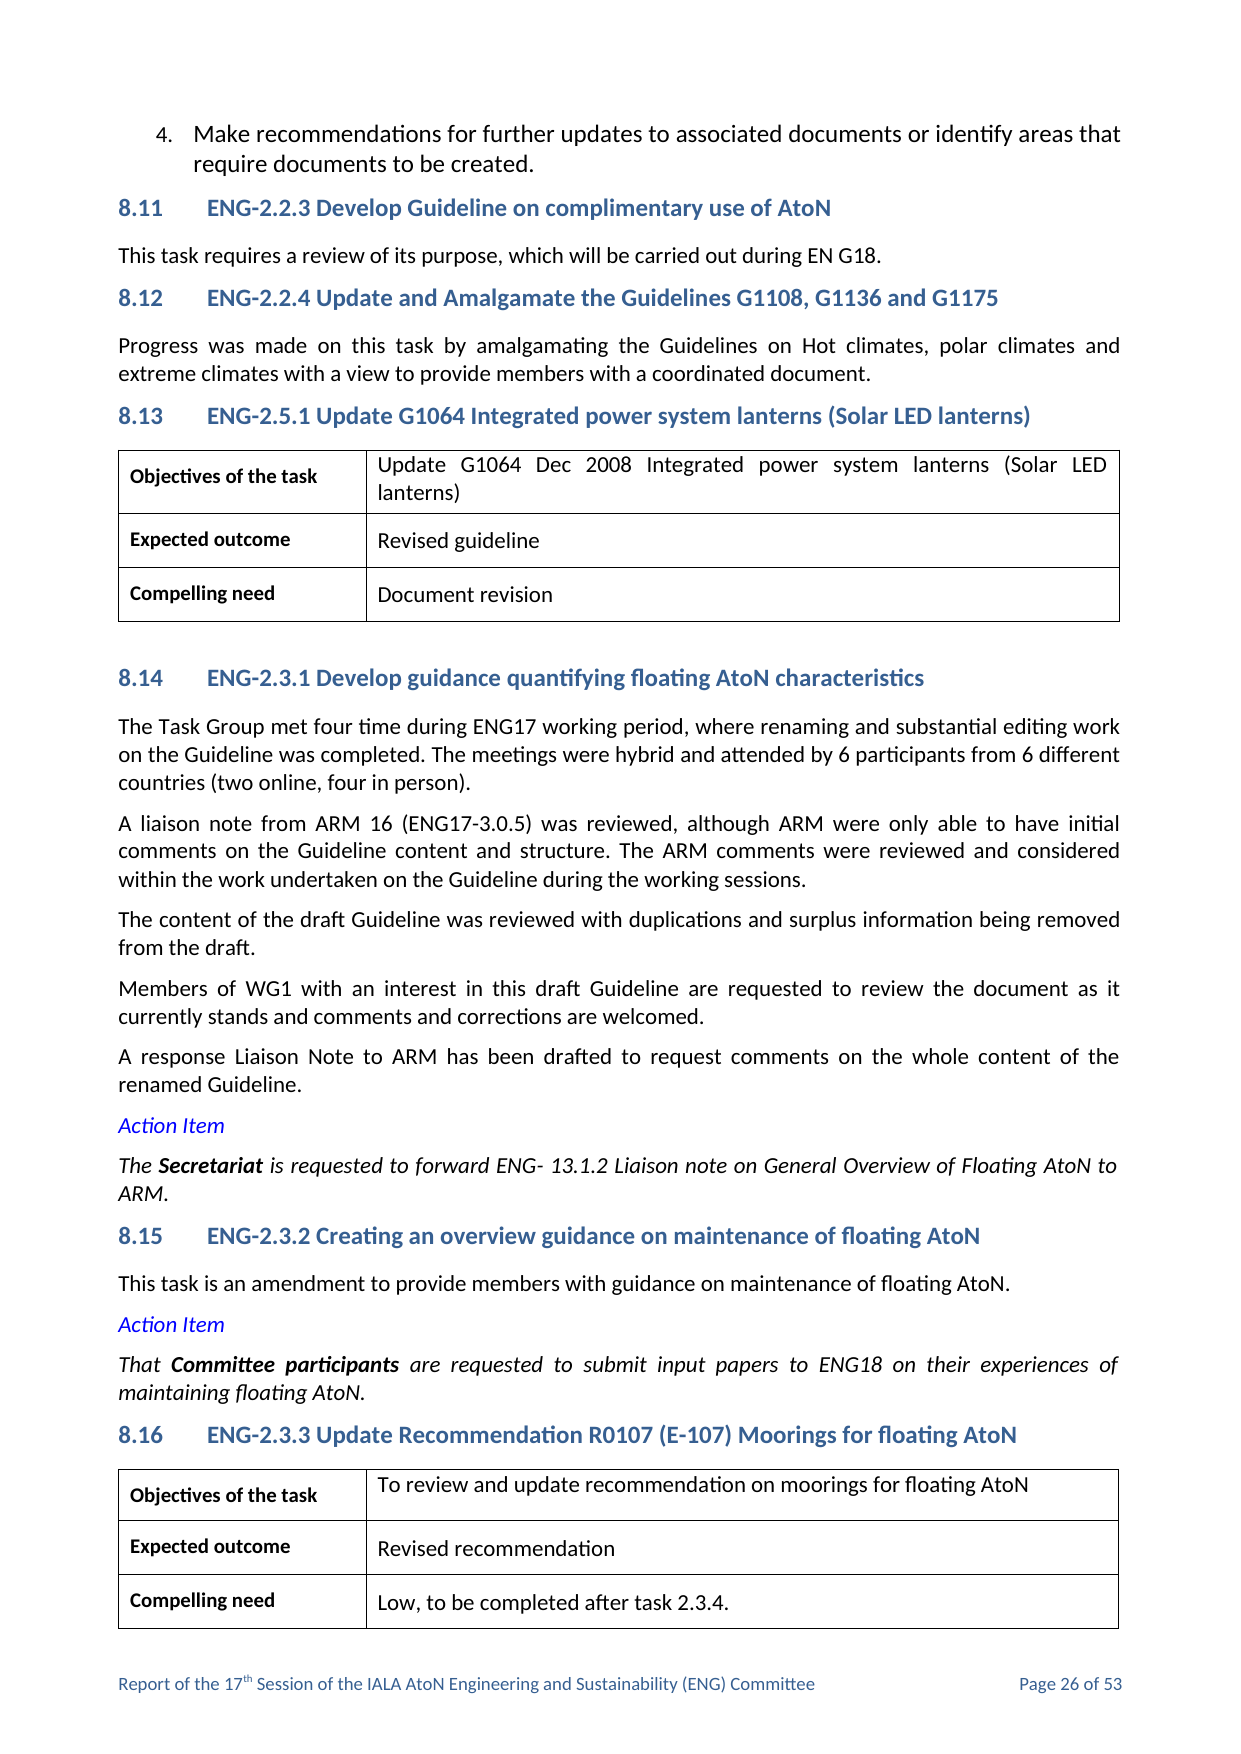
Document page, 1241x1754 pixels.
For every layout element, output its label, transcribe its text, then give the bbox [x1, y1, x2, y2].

subtitle ENG-2.3.1 Develop guidance quantifying floating AtoN characteristics [118, 662, 1122, 693]
list Make recommendations for further updates to associated documents or identify areas that require documents to be created. [156, 118, 1122, 179]
text Action Item [118, 1310, 1122, 1338]
table_header Objectives of the task [119, 1470, 366, 1520]
text Members of WG1 with an interest in this draft Guideline are requested to review the document as it currently stands and comments and corrections are welcomed. [118, 974, 1122, 1030]
table_header Objectives of the task [119, 451, 366, 513]
text The Task Group met four time during ENG17 working period, where renaming and substantial editing work on the Guideline was completed. The meetings were hybrid and attended by 6 participants from 6 different countries (two online, four in person). [118, 712, 1122, 796]
text Action Item [118, 1111, 1122, 1139]
table_cell Expected outcome [119, 1521, 366, 1574]
table_cell Revised guideline [367, 514, 1119, 567]
subtitle ENG-2.5.1 Update G1064 Integrated power system lanterns (Solar LED lanterns) [118, 400, 1122, 430]
table_header Update G1064 Dec 2008 Integrated power system lanterns (Solar LED lanterns) [367, 451, 1119, 513]
text The content of the draft Guideline was reviewed with duplications and surplus information being removed from the draft. [118, 905, 1122, 961]
text Progress was made on this task by amalgamating the Guidelines on Hot climates, polar climates and extreme climates with a view to provide members with a coordinated document. [118, 331, 1122, 387]
text That Committee participants are requested to submit input papers to ENG18 on their experiences of maintaining floating AtoN. [118, 1351, 1122, 1407]
text This task is an amendment to provide members with guidance on maintenance of floating AtoN. [118, 1269, 1122, 1297]
subtitle ENG-2.3.2 Creating an overview guidance on maintenance of floating AtoN [118, 1220, 1122, 1250]
subtitle ENG-2.3.3 Update Recommendation R0107 (E-107) Moorings for floating AtoN [118, 1419, 1122, 1449]
subtitle ENG-2.2.3 Develop Guideline on complimentary use of AtoN [118, 192, 1122, 222]
table_cell Compelling need [119, 568, 366, 621]
table_cell Compelling need [119, 1575, 366, 1628]
table_cell Revised recommendation [367, 1521, 1118, 1574]
text The Secretariat is requested to forward ENG- 13.1.2 Liaison note on General Overview of Floating AtoN to ARM. [118, 1151, 1122, 1207]
text This task requires a review of its purpose, which will be carried out during EN G18. [118, 241, 1122, 269]
subtitle ENG-2.2.4 Update and Amalgamate the Guidelines G1108, G1136 and G1175 [118, 282, 1122, 312]
table_cell Low, to be completed after task 2.3.4. [367, 1575, 1118, 1628]
table_cell Expected outcome [119, 514, 366, 567]
table_cell Document revision [367, 568, 1119, 621]
table_header To review and update recommendation on moorings for floating AtoN [367, 1470, 1118, 1520]
text A response Liaison Note to ARM has been drafted to request comments on the whole content of the renamed Guideline. [118, 1042, 1122, 1098]
text A liaison note from ARM 16 (ENG17-3.0.5) was reviewed, although ARM were only able to have initial comments on the Guideline content and structure. The ARM comments were reviewed and considered within the work undertaken on the Guideline during the working sessions. [118, 809, 1122, 893]
